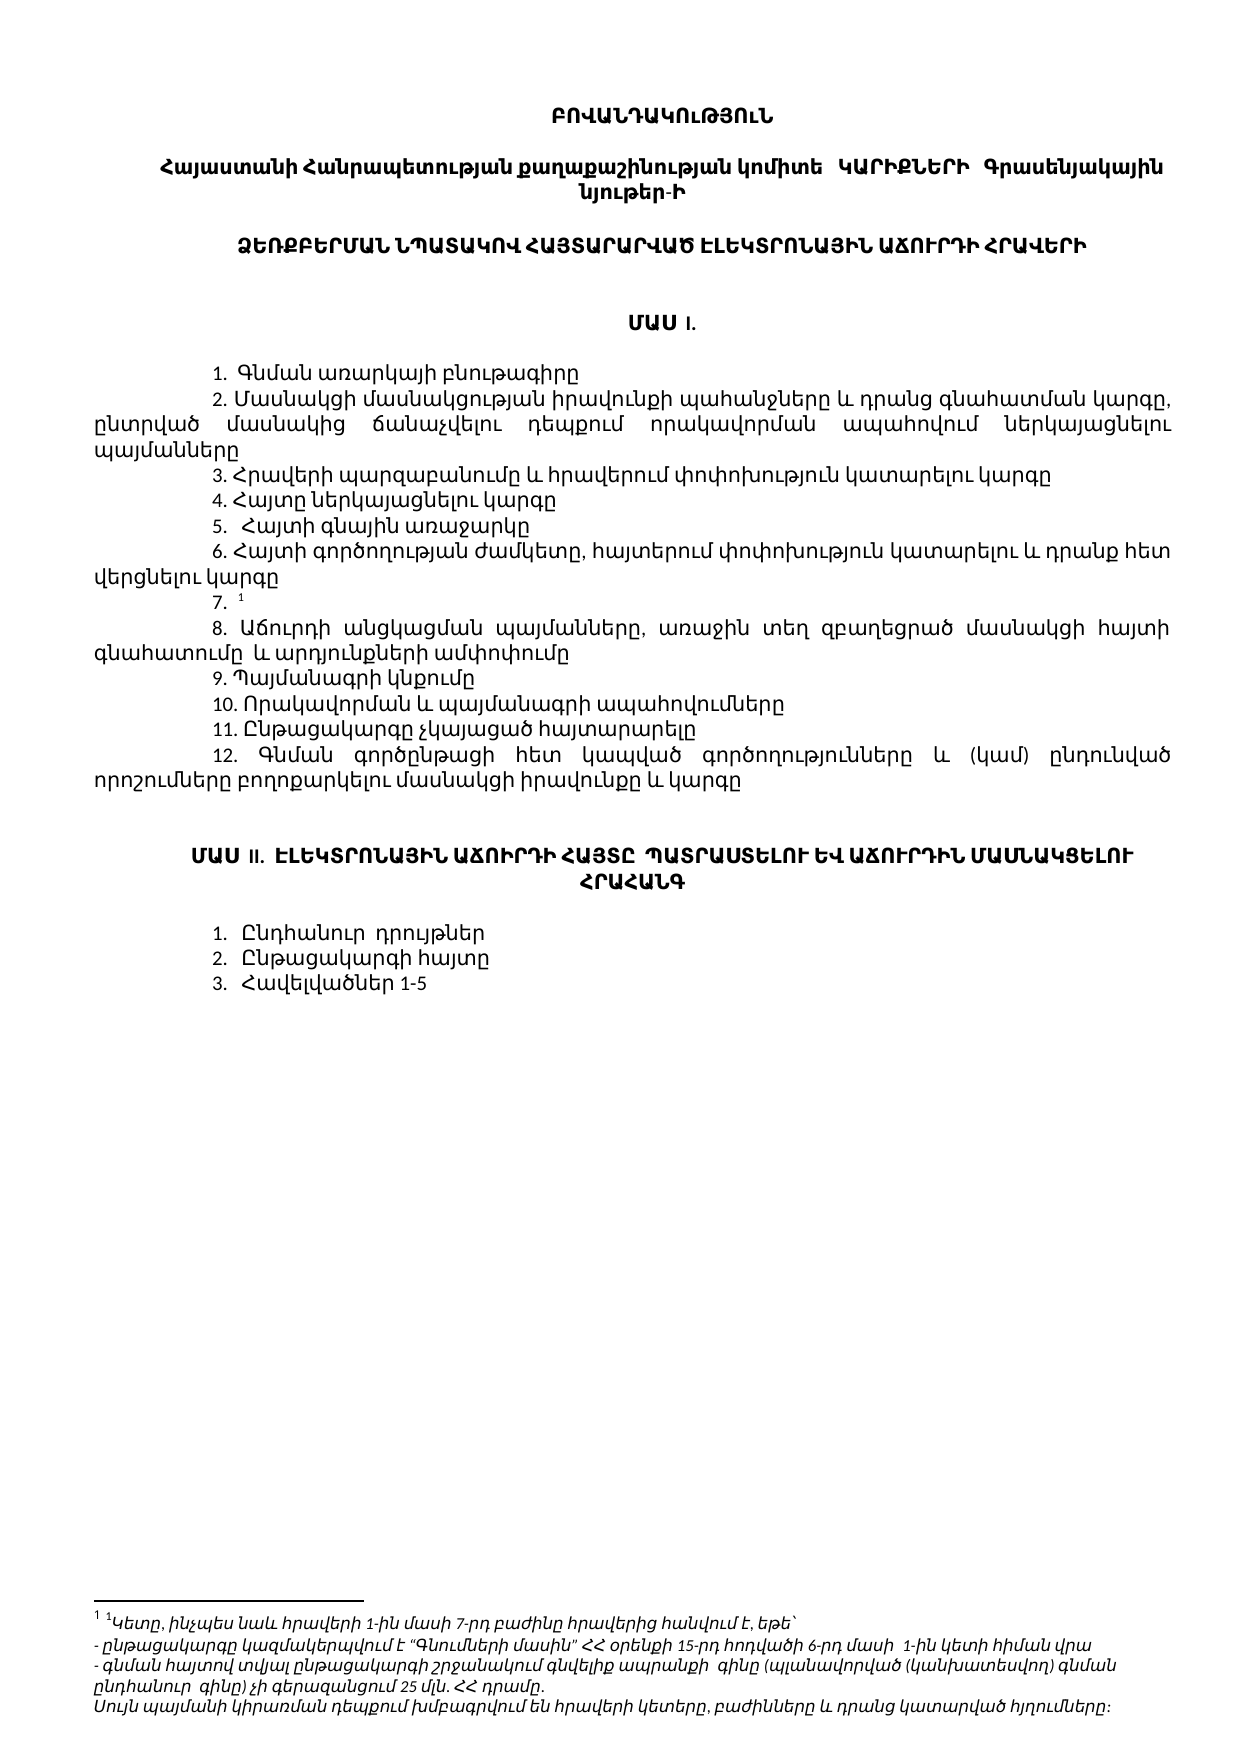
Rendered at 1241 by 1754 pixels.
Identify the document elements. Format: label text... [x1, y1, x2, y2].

text ՄԱՍ I. [94, 310, 1171, 335]
text 10. Որակավորման և պայմանագրի ապահովումները [94, 691, 1171, 716]
text 6. Հայտի գործողության ժամկետը, հայտերում փոփոխություն կատարելու և դրանք հետ վերցնելու կարգը [94, 538, 1171, 589]
text ԲՈՎԱՆԴԱԿՈւԹՅՈւՆ [94, 103, 1171, 128]
text 2. Ընթացակարգի հայտը [94, 945, 1171, 971]
text ՁԵՌՔԲԵՐՄԱՆ ՆՊԱՏԱԿՈՎ ՀԱՅՏԱՐԱՐՎԱԾ ԷԼԵԿՏՐՈՆԱՅԻՆ ԱՃՈՒՐԴԻ ՀՐԱՎԵՐԻ [94, 233, 1171, 259]
text 2. Մասնակցի մասնակցության իրավունքի պահանջները և դրանց գնահատման կարգը, ընտրված մասնակից ճանաչվելու դեպքում որակավորման ապահովում ներկայացնելու պայմանները [94, 386, 1171, 462]
text 8. Աճուրդի անցկացման պայմանները, առաջին տեղ զբաղեցրած մասնակցի հայտի գնահատումը և արդյունքների ամփոփումը [94, 615, 1171, 666]
text 5. Հայտի գնային առաջարկը [94, 513, 1171, 538]
text 11. Ընթացակարգը չկայացած հայտարարելը [94, 716, 1171, 742]
text 12. Գնման գործընթացի հետ կապված գործողությունները և (կամ) ընդունված որոշումները բողոքարկելու մասնակցի իրավունքը և կարգը [94, 742, 1171, 793]
text 3. Հրավերի պարզաբանումը և հրավերում փոփոխություն կատարելու կարգը [94, 462, 1171, 488]
text Հայաստանի Հանրապետության քաղաքաշինության կոմիտե ԿԱՐԻՔՆԵՐԻ Գրասենյակային նյութեր-Ի [94, 154, 1171, 205]
text 4. Հայտը ներկայացնելու կարգը [94, 488, 1171, 513]
text 7. 1 [94, 589, 1171, 615]
text 1. Ընդհանուր դրույթներ [94, 920, 1171, 945]
text 9. Պայմանագրի կնքումը [94, 666, 1171, 691]
text 1. Գնման առարկայի բնութագիրը [94, 361, 1171, 386]
text 3. Հավելվածներ 1-5 [94, 971, 1171, 996]
text ՄԱՍ II. ԷԼԵԿՏՐՈՆԱՅԻՆ ԱՃՈԻՐԴԻ ՀԱՅՏԸ ՊԱՏՐԱՍՏԵԼՈՒ ԵՎ ԱՃՈՒՐԴԻՆ ՄԱՍՆԱԿՑԵԼՈՒ ՀՐԱՀԱՆԳ [94, 843, 1171, 894]
